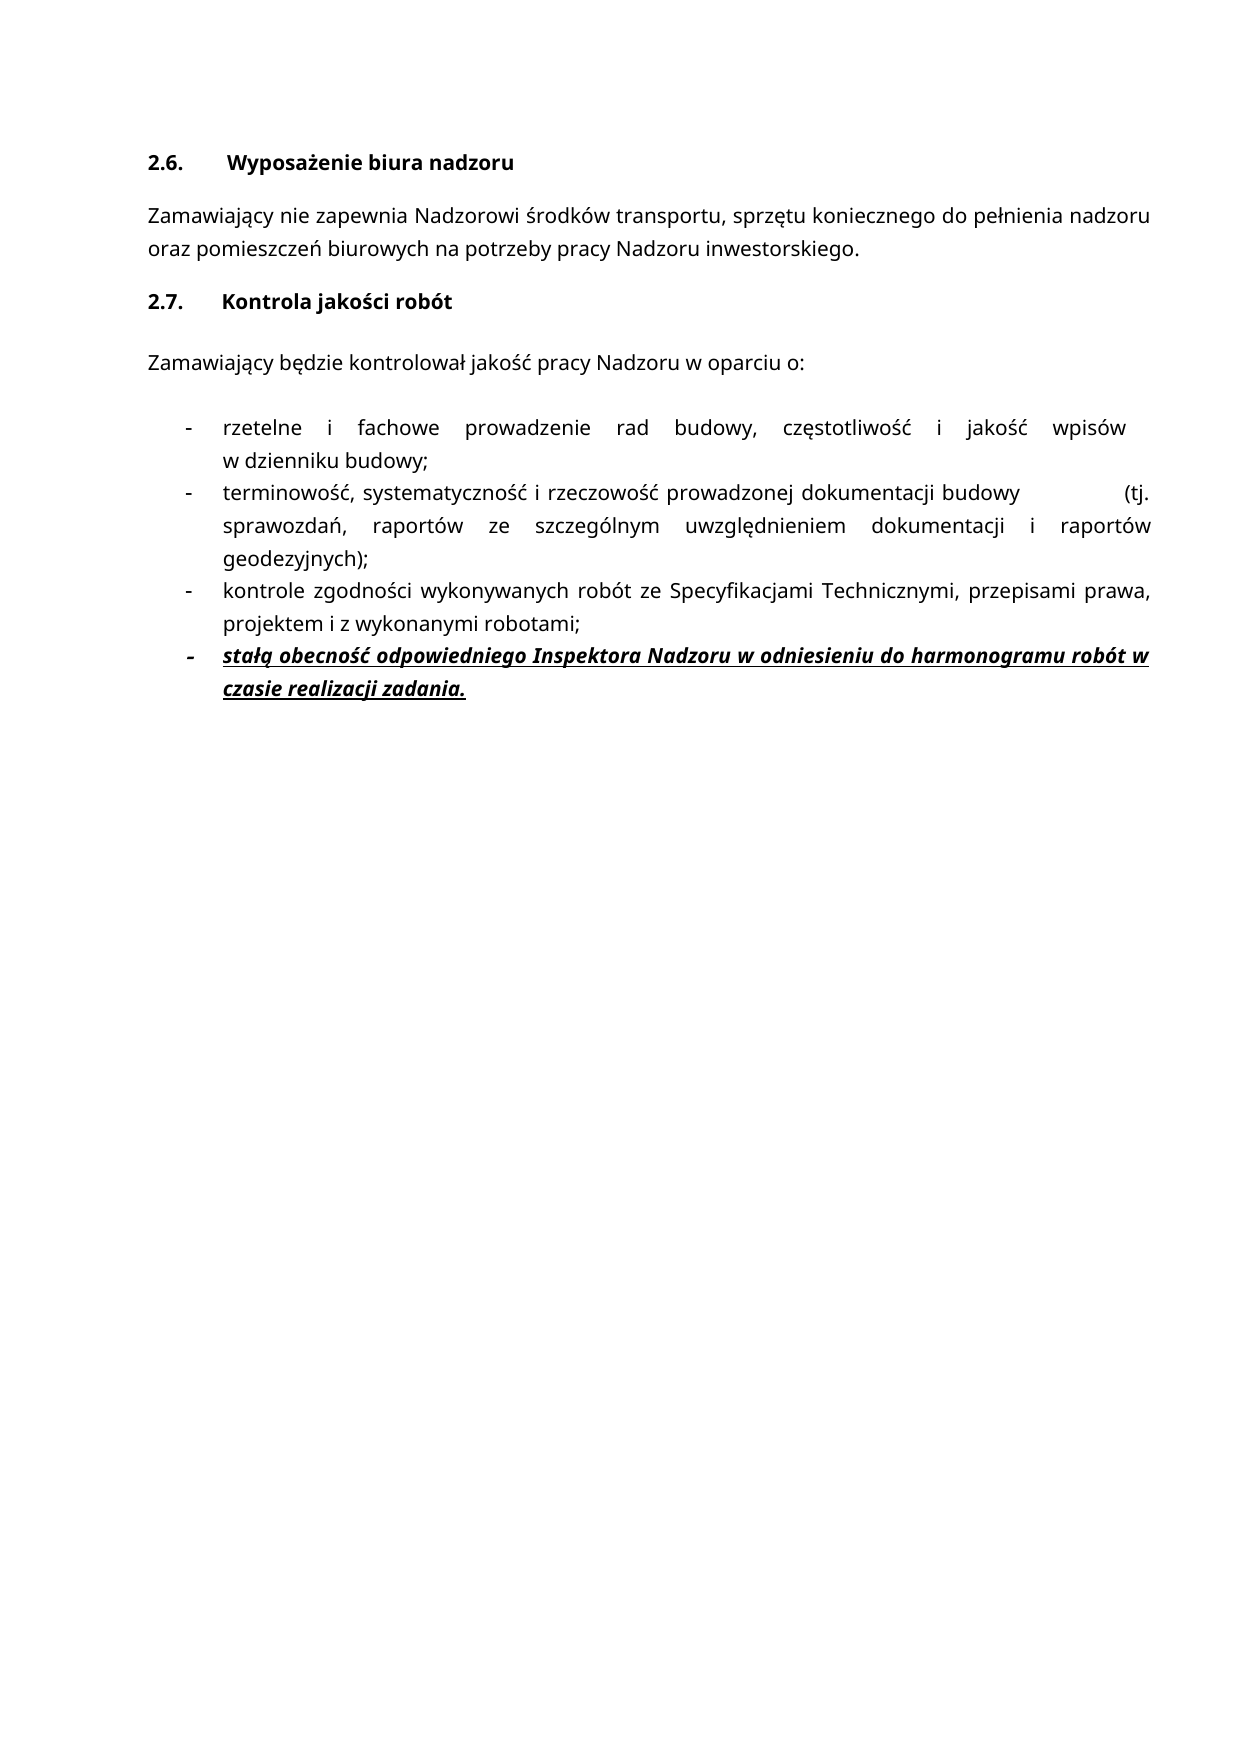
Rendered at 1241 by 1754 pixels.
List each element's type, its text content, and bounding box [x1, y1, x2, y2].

text 2.7. Kontrola jakości robót [148, 287, 1152, 316]
text Zamawiający nie zapewnia Nadzorowi środków transportu, sprzętu koniecznego do pełnienia nadzoru oraz pomieszczeń biurowych na potrzeby pracy Nadzoru inwestorskiego. [148, 201, 1152, 262]
text Zamawiający będzie kontrolował jakość pracy Nadzoru w oparciu o: [148, 348, 1152, 377]
list stałą obecność odpowiedniego Inspektora Nadzoru w odniesieniu do harmonogramu robót w czasie realizacji zadania. [185, 642, 1152, 703]
list terminowość, systematyczność i rzeczowość prowadzonej dokumentacji budowy (tj. sprawozdań, raportów ze szczególnym uwzględnieniem dokumentacji i raportów geodezyjnych); [185, 478, 1152, 572]
list rzetelne i fachowe prowadzenie rad budowy, częstotliwość i jakość wpisów w dzienniku budowy; [185, 413, 1152, 474]
text 2.6. Wyposażenie biura nadzoru [148, 148, 1152, 176]
list kontrole zgodności wykonywanych robót ze Specyfikacjami Technicznymi, przepisami prawa, projektem i z wykonanymi robotami; [185, 576, 1152, 637]
